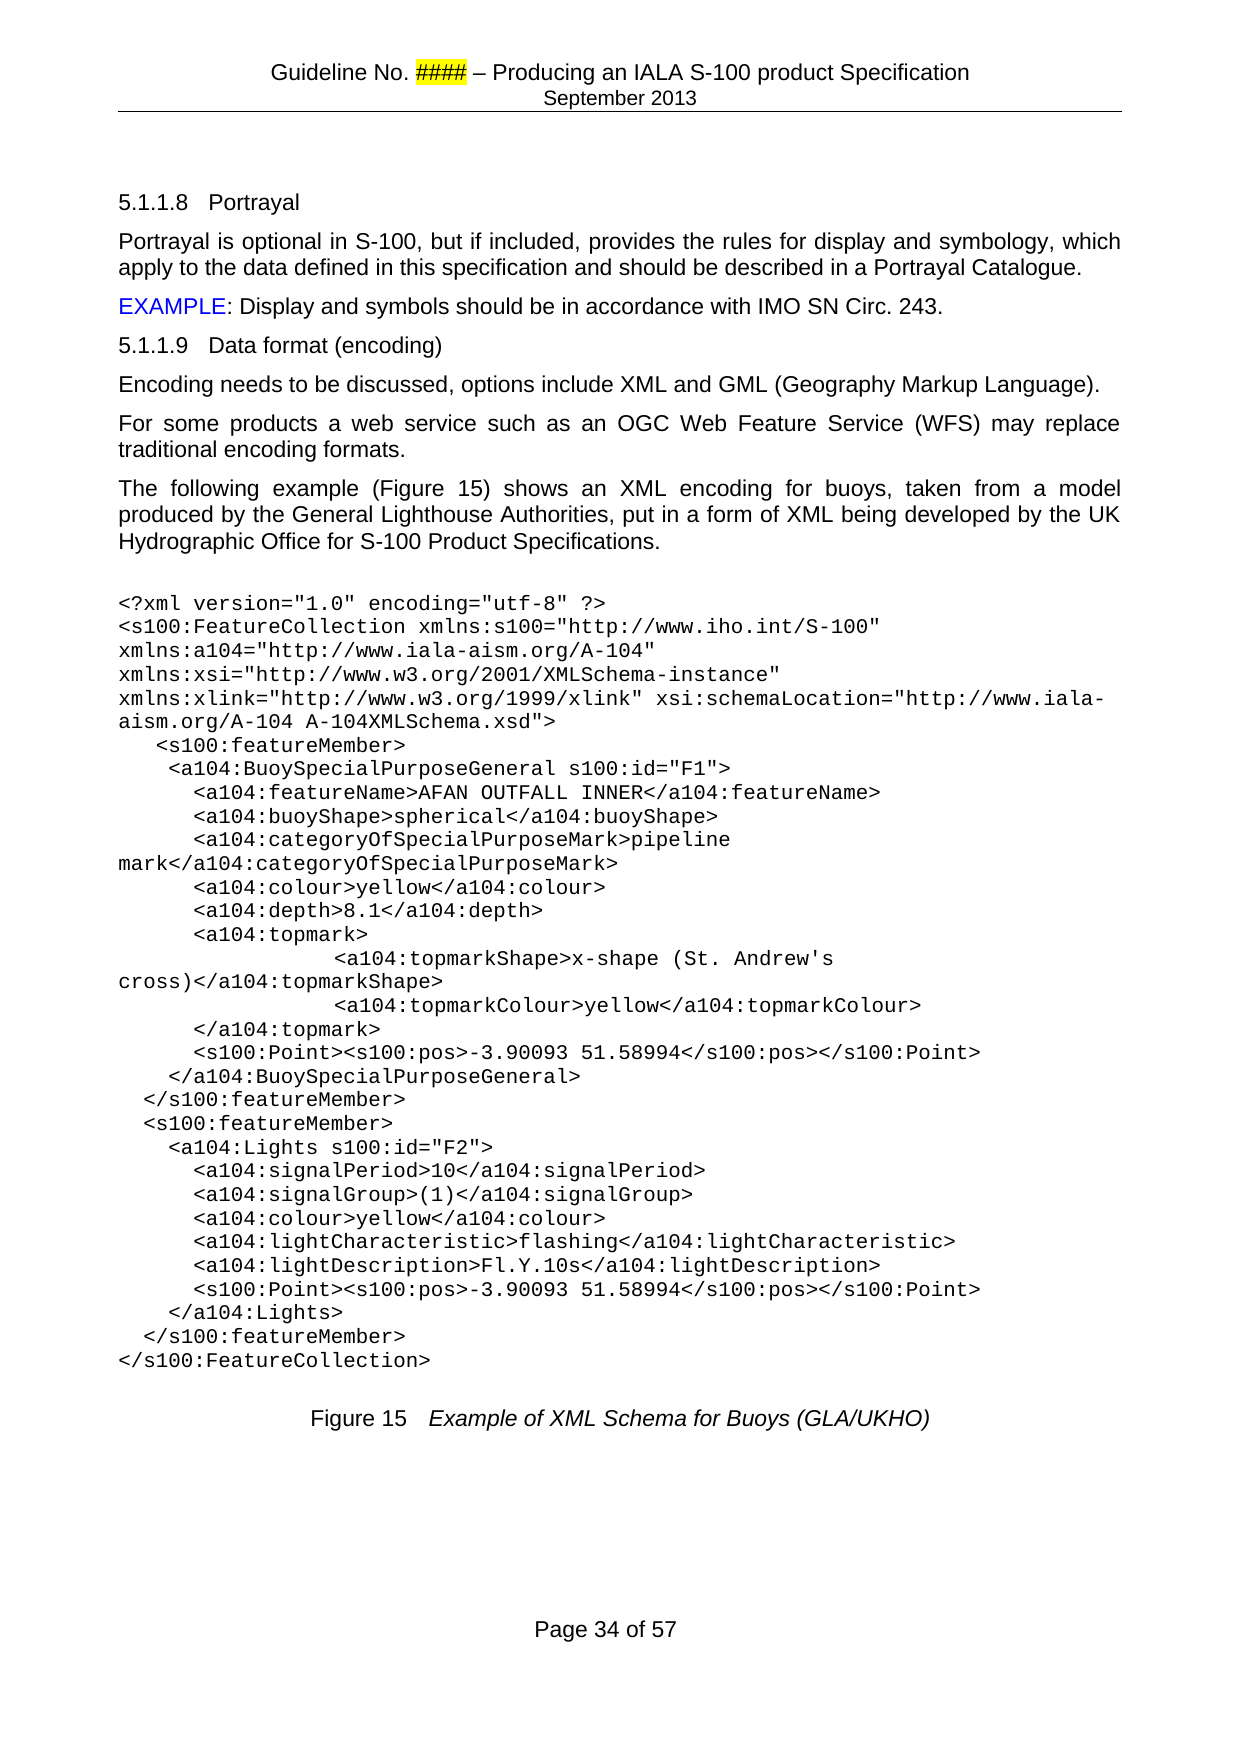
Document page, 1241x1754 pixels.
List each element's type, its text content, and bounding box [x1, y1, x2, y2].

text <s100:featureMember> [118, 1113, 1122, 1137]
text </a104:BuoySpecialPurposeGeneral> [118, 1066, 1122, 1089]
text <s100:Point><s100:pos>-3.90093 51.58994</s100:pos></s100:Point> [118, 1042, 1122, 1066]
subtitle Portrayal [118, 189, 1122, 216]
text The following example (Figure 15) shows an XML encoding for buoys, taken from a model produced by the General Lighthouse Authorities, put in a form of XML being developed by the UK Hydrographic Office for S-100 Product Specifications. [118, 475, 1122, 554]
text <a104:depth>8.1</a104:depth> [118, 900, 1122, 924]
text <a104:colour>yellow</a104:colour> [118, 1208, 1122, 1231]
text <a104:signalPeriod>10</a104:signalPeriod> [118, 1160, 1122, 1184]
text <s100:Point><s100:pos>-3.90093 51.58994</s100:pos></s100:Point> [118, 1279, 1122, 1302]
text <s100:FeatureCollection xmlns:s100="http://www.iho.int/S-100" xmlns:a104="http://www.iala-aism.org/A-104" xmlns:xsi="http://www.w3.org/2001/XMLSchema-instance" xmlns:xlink="http://www.w3.org/1999/xlink" xsi:schemaLocation="http://www.iala-aism.org/A-104 A-104XMLSchema.xsd"> [118, 617, 1122, 735]
text <a104:topmarkColour>yellow</a104:topmarkColour> [118, 995, 1122, 1018]
text <a104:categoryOfSpecialPurposeMark>pipeline mark</a104:categoryOfSpecialPurposeMark> [118, 829, 1122, 877]
text <a104:Lights s100:id="F2"> [118, 1137, 1122, 1160]
text <a104:colour>yellow</a104:colour> [118, 877, 1122, 900]
text Encoding needs to be discussed, options include XML and GML (Geography Markup Language). [118, 371, 1122, 397]
text Portrayal is optional in S-100, but if included, provides the rules for display and symbology, which apply to the data defined in this specification and should be described in a Portrayal Catalogue. [118, 228, 1122, 281]
text <a104:topmarkShape>x-shape (St. Andrew's cross)</a104:topmarkShape> [118, 948, 1122, 995]
text <a104:topmark> [118, 924, 1122, 948]
subtitle Data format (encoding) [118, 332, 1122, 358]
text Example of XML Schema for Buoys (GLA/UKHO) [118, 1404, 1122, 1431]
text <a104:featureName>AFAN OUTFALL INNER</a104:featureName> [118, 782, 1122, 806]
text <?xml version="1.0" encoding="utf-8" ?> [118, 593, 1122, 617]
text <a104:signalGroup>(1)</a104:signalGroup> [118, 1184, 1122, 1208]
text </s100:FeatureCollection> [118, 1349, 1122, 1373]
text </s100:featureMember> [118, 1326, 1122, 1349]
text <a104:lightCharacteristic>flashing</a104:lightCharacteristic> [118, 1231, 1122, 1255]
text For some products a web service such as an OGC Web Feature Service (WFS) may replace traditional encoding formats. [118, 410, 1122, 462]
text <a104:BuoySpecialPurposeGeneral s100:id="F1"> [118, 758, 1122, 782]
text <a104:buoyShape>spherical</a104:buoyShape> [118, 806, 1122, 829]
text <a104:lightDescription>Fl.Y.10s</a104:lightDescription> [118, 1255, 1122, 1279]
text </a104:Lights> [118, 1302, 1122, 1326]
text </s100:featureMember> [118, 1089, 1122, 1113]
text <s100:featureMember> [118, 735, 1122, 758]
text </a104:topmark> [118, 1018, 1122, 1042]
text EXAMPLE: Display and symbols should be in accordance with IMO SN Circ. 243. [118, 293, 1122, 319]
